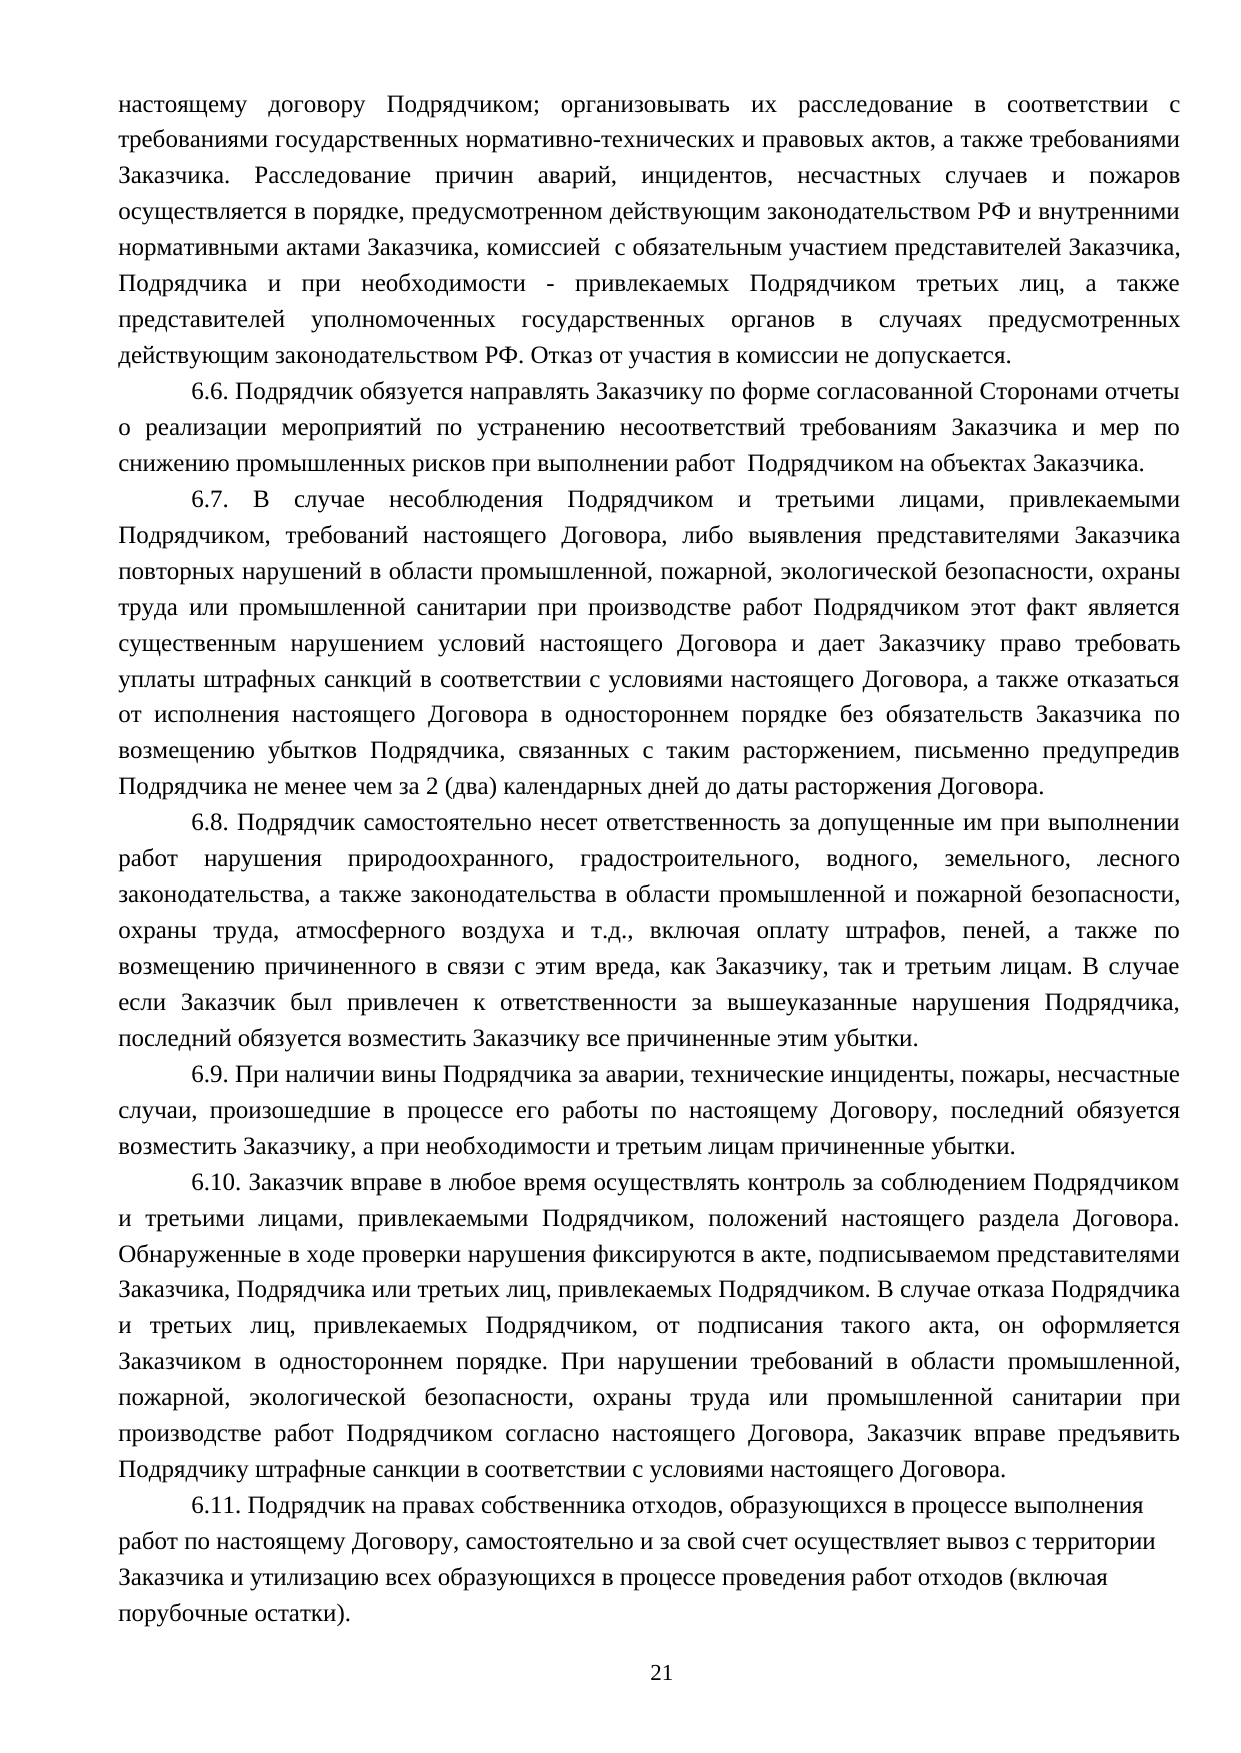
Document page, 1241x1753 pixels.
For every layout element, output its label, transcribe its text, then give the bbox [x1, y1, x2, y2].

text 6.10. Заказчик вправе в любое время осуществлять контроль за соблюдением Подрядчиком и третьими лицами, привлекаемыми Подрядчиком, положений настоящего раздела Договора. Обнаруженные в ходе проверки нарушения фиксируются в акте, подписываемом представителями Заказчика, Подрядчика или третьих лиц, привлекаемых Подрядчиком. В случае отказа Подрядчика и третьих лиц, привлекаемых Подрядчиком, от подписания такого акта, он оформляется Заказчиком в одностороннем порядке. При нарушении требований в области промышленной, пожарной, экологической безопасности, охраны труда или промышленной санитарии при производстве работ Подрядчиком согласно настоящего Договора, Заказчик вправе предъявить Подрядчику штрафные санкции в соответствии с условиями настоящего Договора. [118, 1167, 1181, 1483]
text 6.6. Подрядчик обязуется направлять Заказчику по форме согласованной Сторонами отчеты о реализации мероприятий по устранению несоответствий требованиям Заказчика и мер по снижению промышленных рисков при выполнении работ Подрядчиком на объектах Заказчика. [118, 376, 1181, 477]
text 6.7. В случае несоблюдения Подрядчиком и третьими лицами, привлекаемыми Подрядчиком, требований настоящего Договора, либо выявления представителями Заказчика повторных нарушений в области промышленной, пожарной, экологической безопасности, охраны труда или промышленной санитарии при производстве работ Подрядчиком этот факт является существенным нарушением условий настоящего Договора и дает Заказчику право требовать уплаты штрафных санкций в соответствии с условиями настоящего Договора, а также отказаться от исполнения настоящего Договора в одностороннем порядке без обязательств Заказчика по возмещению убытков Подрядчика, связанных с таким расторжением, письменно предупредив Подрядчика не менее чем за 2 (два) календарных дней до даты расторжения Договора. [118, 484, 1181, 800]
text 6.8. Подрядчик самостоятельно несет ответственность за допущенные им при выполнении работ нарушения природоохранного, градостроительного, водного, земельного, лесного законодательства, а также законодательства в области промышленной и пожарной безопасности, охраны труда, атмосферного воздуха и т.д., включая оплату штрафов, пеней, а также по возмещению причиненного в связи с этим вреда, как Заказчику, так и третьим лицам. В случае если Заказчик был привлечен к ответственности за вышеуказанные нарушения Подрядчика, последний обязуется возместить Заказчику все причиненные этим убытки. [118, 807, 1181, 1052]
text 6.9. При наличии вины Подрядчика за аварии, технические инциденты, пожары, несчастные случаи, произошедшие в процессе его работы по настоящему Договору, последний обязуется возместить Заказчику, а при необходимости и третьим лицам причиненные убытки. [118, 1059, 1181, 1159]
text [118, 89, 1181, 369]
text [118, 1490, 1181, 1627]
